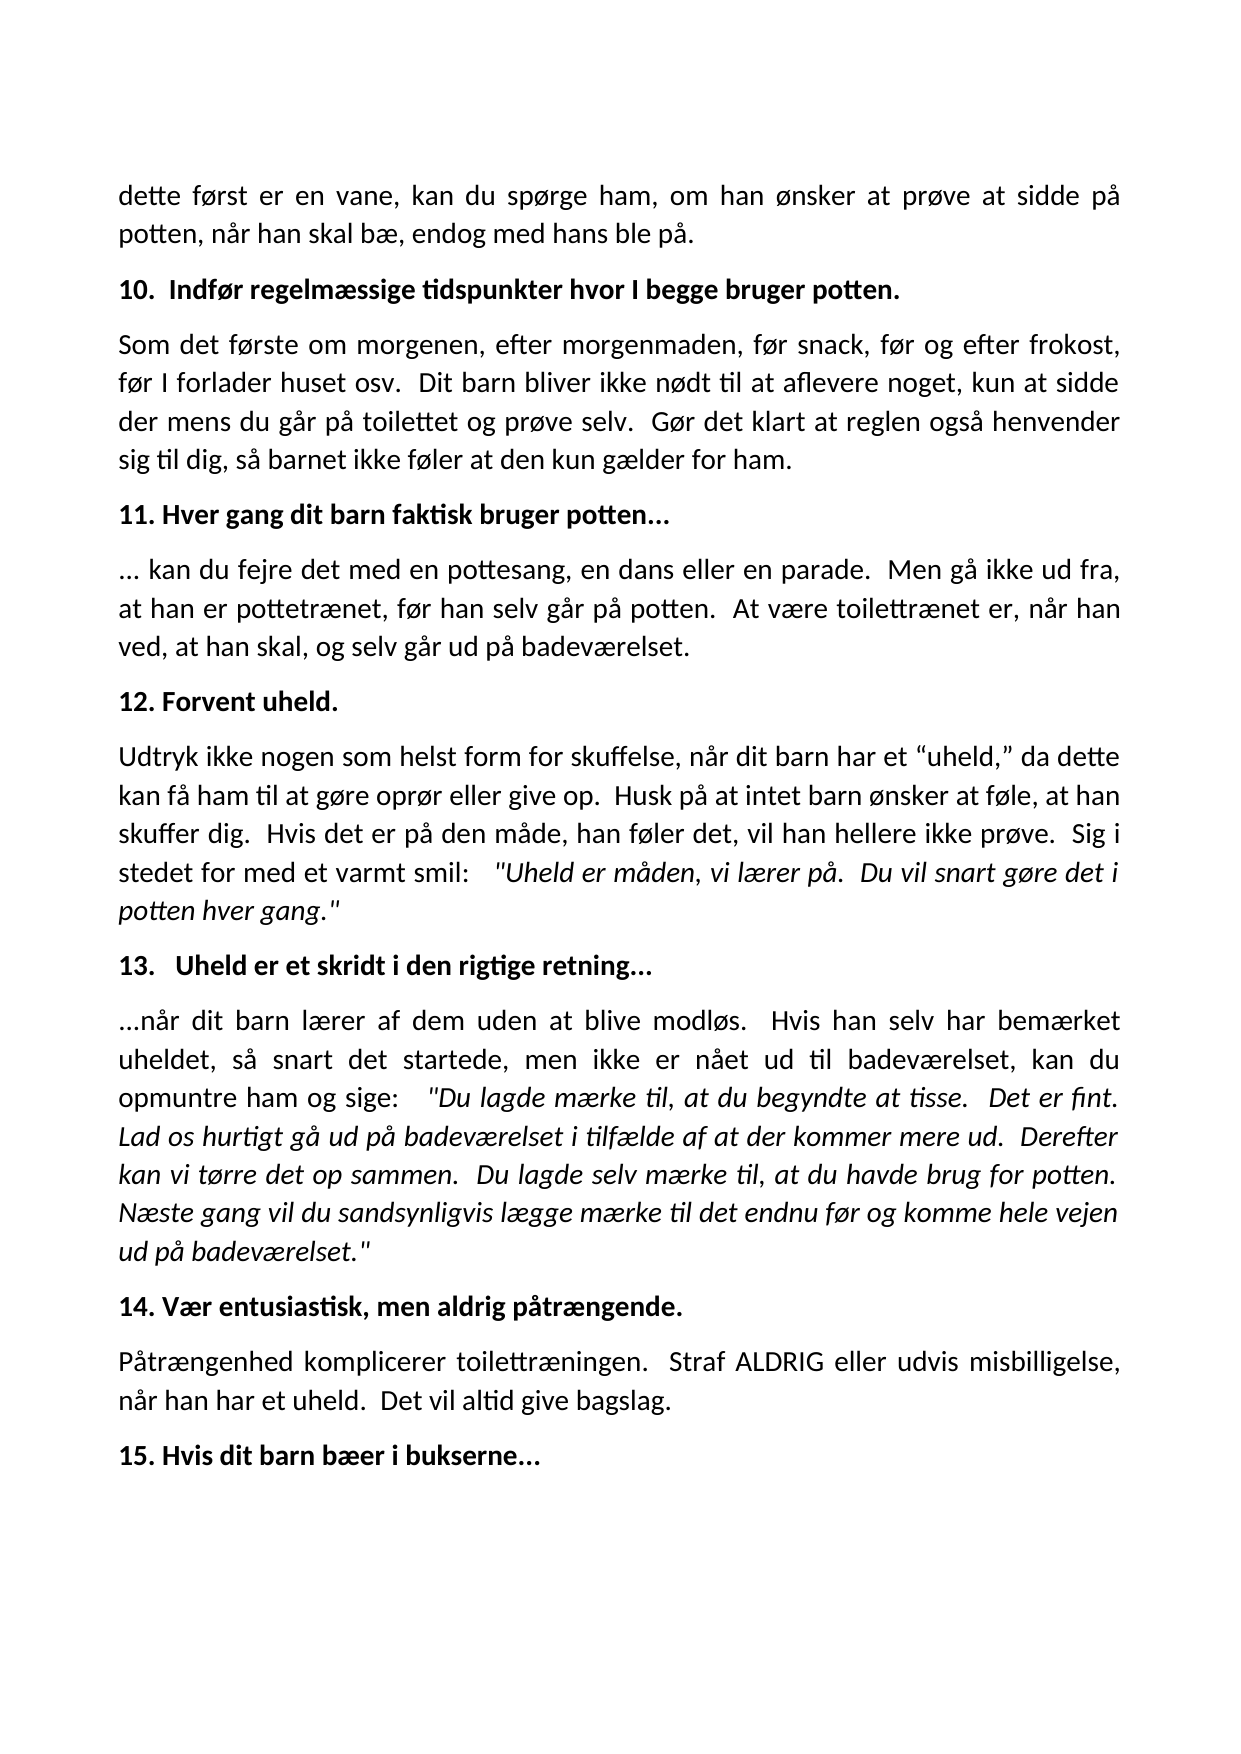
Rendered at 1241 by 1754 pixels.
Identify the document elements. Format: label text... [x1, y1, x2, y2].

text Påtrængenhed komplicerer toilettræningen. Straf ALDRIG eller udvis misbilligelse, når han har et uheld. Det vil altid give bagslag. [118, 1343, 1122, 1417]
text 15. Hvis dit barn bæer i bukserne... [118, 1437, 1122, 1472]
text Udtryk ikke nogen som helst form for skuffelse, når dit barn har et “uheld,” da dette kan få ham til at gøre oprør eller give op. Husk på at intet barn ønsker at føle, at han skuffer dig. Hvis det er på den måde, han føler det, vil han hellere ikke prøve. Sig i stedet for med et varmt smil: "Uheld er måden, vi lærer på. Du vil snart gøre det i potten hver gang." [118, 738, 1122, 928]
text ... kan du fejre det med en pottesang, en dans eller en parade. Men gå ikke ud fra, at han er pottetrænet, før han selv går på potten. At være toilettrænet er, når han ved, at han skal, og selv går ud på badeværelset. [118, 551, 1122, 664]
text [118, 177, 1122, 251]
text 10. Indfør regelmæssige tidspunkter hvor I begge bruger potten. [118, 271, 1122, 306]
text ...når dit barn lærer af dem uden at blive modløs. Hvis han selv har bemærket uheldet, så snart det startede, men ikke er nået ud til badeværelset, kan du opmuntre ham og sige: "Du lagde mærke til, at du begyndte at tisse. Det er fint. Lad os hurtigt gå ud på badeværelset i tilfælde af at der kommer mere ud. Derefter kan vi tørre det op sammen. Du lagde selv mærke til, at du havde brug for potten. Næste gang vil du sandsynligvis lægge mærke til det endnu før og komme hele vejen ud på badeværelset." [118, 1002, 1122, 1269]
text 12. Forvent uheld. [118, 683, 1122, 719]
text 14. Vær entusiastisk, men aldrig påtrængende. [118, 1288, 1122, 1324]
text Som det første om morgenen, efter morgenmaden, før snack, før og efter frokost, før I forlader huset osv. Dit barn bliver ikke nødt til at aflevere noget, kun at sidde der mens du går på toilettet og prøve selv. Gør det klart at reglen også henvender sig til dig, så barnet ikke føler at den kun gælder for ham. [118, 326, 1122, 477]
text 13. Uheld er et skridt i den rigtige retning... [118, 947, 1122, 983]
text 11. Hver gang dit barn faktisk bruger potten... [118, 496, 1122, 532]
